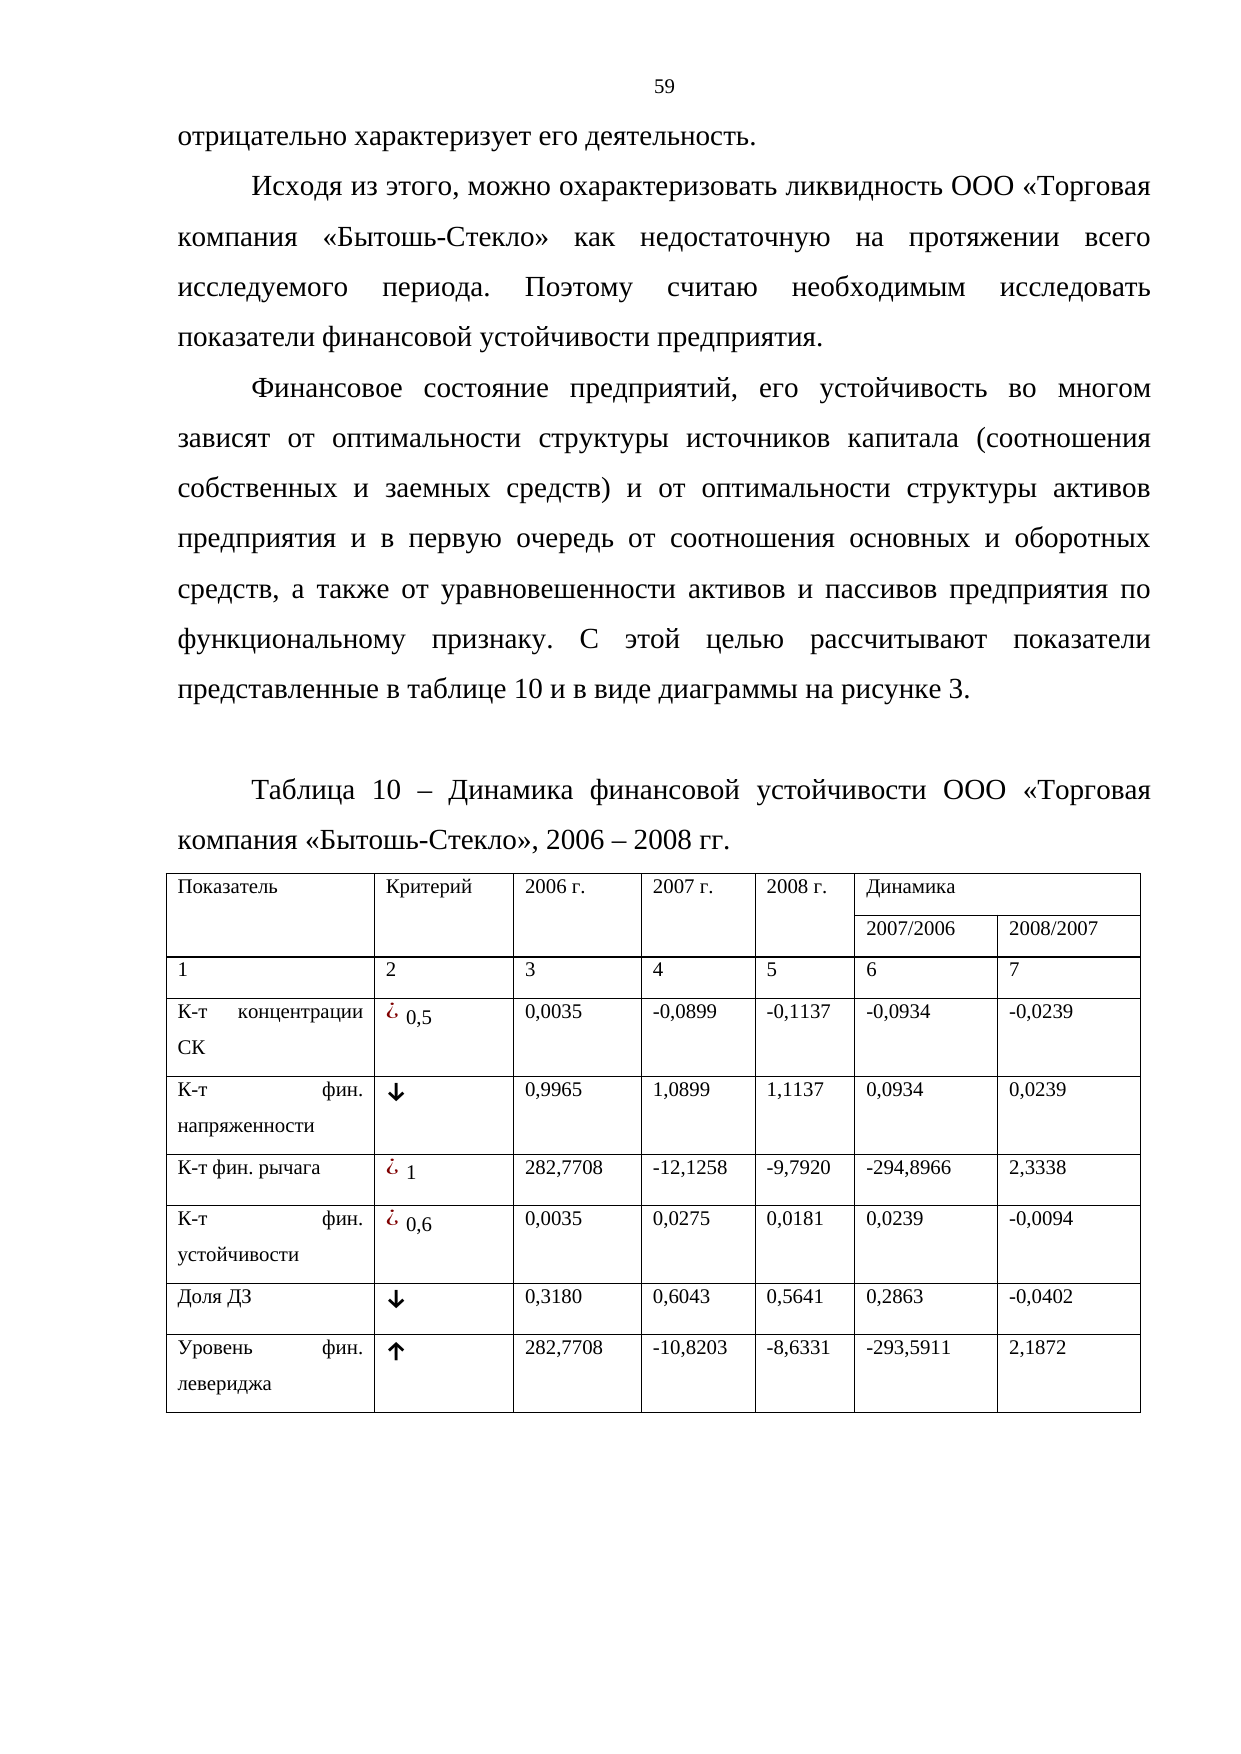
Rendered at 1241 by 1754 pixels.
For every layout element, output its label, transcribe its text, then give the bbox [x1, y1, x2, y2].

text Таблица 10 – Динамика финансовой устойчивости ООО «Торговая компания «Бытошь-Стекло», 2006 – 2008 гг. [177, 772, 1152, 856]
table_cell 4 [642, 958, 755, 998]
table_cell 282,7708 [514, 1335, 641, 1412]
table_cell 2008/2007 [998, 916, 1140, 956]
table_cell 2,1872 [998, 1335, 1140, 1412]
table_cell 3 [514, 958, 641, 998]
table_cell 0,0035 [514, 999, 641, 1076]
table_header 2006 г. [514, 874, 641, 956]
table_cell -0,1137 [756, 999, 854, 1076]
table_header Динамика [855, 874, 1140, 914]
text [177, 118, 1152, 152]
table_cell 0,6 [375, 1206, 513, 1283]
table_cell 0,0035 [514, 1206, 641, 1283]
table_cell 1,0899 [642, 1077, 755, 1154]
table_cell К-т фин. устойчивости [167, 1206, 374, 1283]
table_cell К-т концентрации СК [167, 999, 374, 1076]
table_cell К-т фин. напряженности [167, 1077, 374, 1154]
table_cell -0,0934 [855, 999, 997, 1076]
table_cell [375, 1335, 513, 1412]
table_cell [375, 1284, 513, 1334]
table_cell 7 [998, 958, 1140, 998]
table_cell 0,5641 [756, 1284, 854, 1334]
table_cell 6 [855, 958, 997, 998]
table_cell -10,8203 [642, 1335, 755, 1412]
table_cell -9,7920 [756, 1155, 854, 1205]
table_cell 0,2863 [855, 1284, 997, 1334]
table_cell [375, 1077, 513, 1154]
table_cell -12,1258 [642, 1155, 755, 1205]
table_cell 0,0239 [855, 1206, 997, 1283]
table_cell -8,6331 [756, 1335, 854, 1412]
table_header 2007 г. [642, 874, 755, 956]
table_cell -0,0402 [998, 1284, 1140, 1334]
table_cell -0,0899 [642, 999, 755, 1076]
table_cell 0,0275 [642, 1206, 755, 1283]
table_cell 2 [375, 958, 513, 998]
table_cell Доля ДЗ [167, 1284, 374, 1334]
table_header Показатель [167, 874, 374, 956]
table_header 2008 г. [756, 874, 854, 956]
table_cell 0,5 [375, 999, 513, 1076]
text Исходя из этого, можно охарактеризовать ликвидность ООО «Торговая компания «Бытошь-Стекло» как недостаточную на протяжении всего исследуемого периода. Поэтому считаю необходимым исследовать показатели финансовой устойчивости предприятия. [177, 168, 1152, 353]
table_cell 0,0239 [998, 1077, 1140, 1154]
text Финансовое состояние предприятий, его устойчивость во многом зависят от оптимальности структуры источников капитала (соотношения собственных и заемных средств) и от оптимальности структуры активов предприятия и в первую очередь от соотношения основных и оборотных средств, а также от уравновешенности активов и пассивов предприятия по функциональному признаку. С этой целью рассчитывают показатели представленные в таблице 10 и в виде диаграммы на рисунке 3. [177, 370, 1152, 705]
table_cell 0,0181 [756, 1206, 854, 1283]
table_cell 0,3180 [514, 1284, 641, 1334]
table_cell 2007/2006 [855, 916, 997, 956]
table_cell -293,5911 [855, 1335, 997, 1412]
table_cell 2,3338 [998, 1155, 1140, 1205]
table_cell -294,8966 [855, 1155, 997, 1205]
table_cell -0,0094 [998, 1206, 1140, 1283]
table_cell 282,7708 [514, 1155, 641, 1205]
table_cell 0,9965 [514, 1077, 641, 1154]
table_cell Уровень фин. левериджа [167, 1335, 374, 1412]
table_cell -0,0239 [998, 999, 1140, 1076]
table_cell 0,6043 [642, 1284, 755, 1334]
table_cell 1 [375, 1155, 513, 1205]
table_header Критерий [375, 874, 513, 956]
table_cell К-т фин. рычага [167, 1155, 374, 1205]
table_cell 1 [167, 958, 374, 998]
table_cell 0,0934 [855, 1077, 997, 1154]
table_cell 5 [756, 958, 854, 998]
table_cell 1,1137 [756, 1077, 854, 1154]
